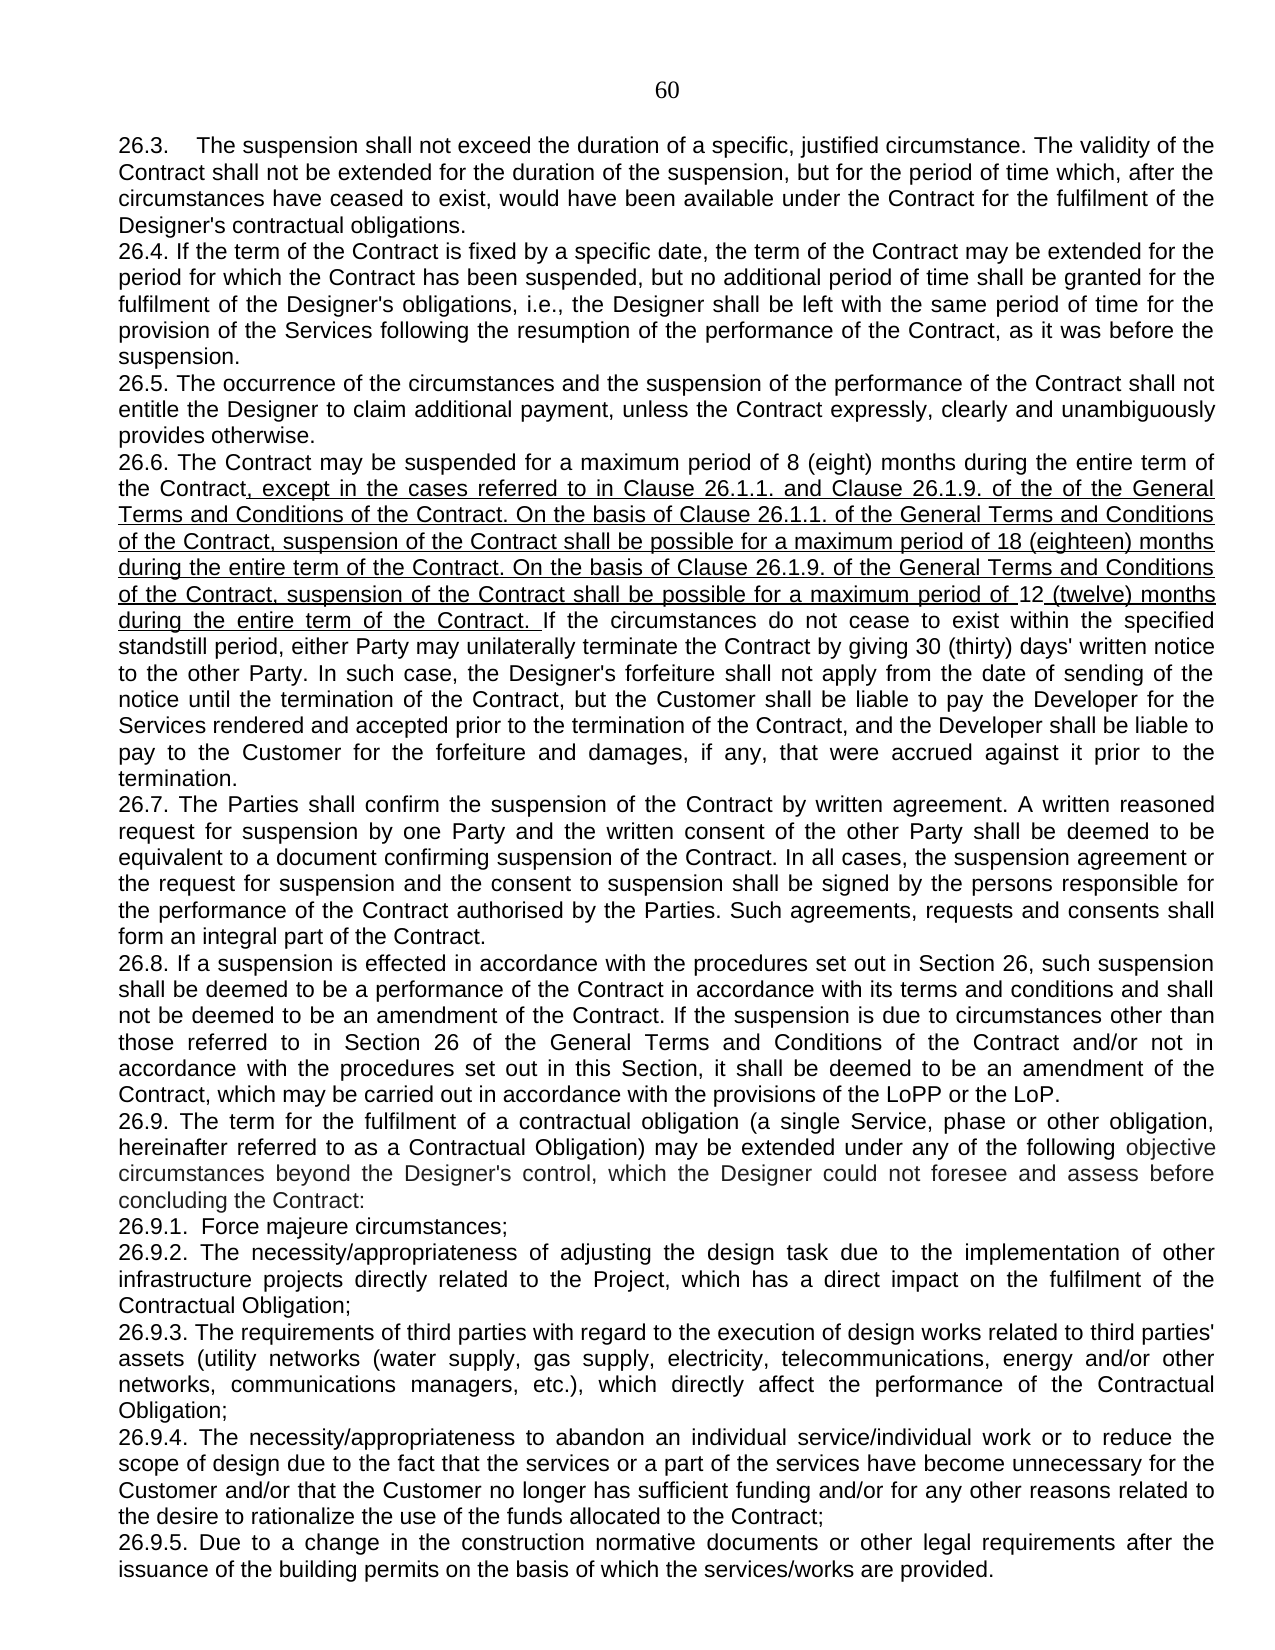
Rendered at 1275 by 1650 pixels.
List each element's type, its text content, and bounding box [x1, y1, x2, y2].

text 26.9.3. The requirements of third parties with regard to the execution of design works related to third parties' assets (utility networks (water supply, gas supply, electricity, telecommunications, energy and/or other networks, communications managers, etc.), which directly affect the performance of the Contractual Obligation; [118, 1318, 1216, 1424]
text 26.5. The occurrence of the circumstances and the suspension of the performance of the Contract shall not entitle the Designer to claim additional payment, unless the Contract expressly, clearly and unambiguously provides otherwise. [118, 370, 1216, 449]
text 26.9.4. The necessity/appropriateness to abandon an individual service/individual work or to reduce the scope of design due to the fact that the services or a part of the services have become unnecessary for the Customer and/or that the Customer no longer has sufficient funding and/or for any other reasons related to the desire to rationalize the use of the funds allocated to the Contract; [118, 1424, 1216, 1529]
text 26.8. If a suspension is effected in accordance with the procedures set out in Section 26, such suspension shall be deemed to be a performance of the Contract in accordance with its terms and conditions and shall not be deemed to be an amendment of the Contract. If the suspension is due to circumstances other than those referred to in Section 26 of the General Terms and Conditions of the Contract and/or not in accordance with the procedures set out in this Section, it shall be deemed to be an amendment of the Contract, which may be carried out in accordance with the provisions of the LoPP or the LoP. [118, 949, 1216, 1108]
text 26.4. If the term of the Contract is fixed by a specific date, the term of the Contract may be extended for the period for which the Contract has been suspended, but no additional period of time shall be granted for the fulfilment of the Designer's obligations, i.e., the Designer shall be left with the same period of time for the provision of the Services following the resumption of the performance of the Contract, as it was before the suspension. [118, 238, 1216, 370]
text 26.9. The term for the fulfilment of a contractual obligation (a single Service, phase or other obligation, hereinafter referred to as a Contractual Obligation) may be extended under any of the following objective circumstances beyond the Designer's control, which the Designer could not foresee and assess before concluding the Contract: [118, 1108, 1216, 1213]
text 26.9.2. The necessity/appropriateness of adjusting the design task due to the implementation of other infrastructure projects directly related to the Project, which has a direct impact on the fulfilment of the Contractual Obligation; [118, 1239, 1216, 1318]
text 26.9.5. Due to a change in the construction normative documents or other legal requirements after the issuance of the building permits on the basis of which the services/works are provided. [118, 1529, 1216, 1582]
text 26.7. The Parties shall confirm the suspension of the Contract by written agreement. A written reasoned request for suspension by one Party and the written consent of the other Party shall be deemed to be equivalent to a document confirming suspension of the Contract. In all cases, the suspension agreement or the request for suspension and the consent to suspension shall be signed by the persons responsible for the performance of the Contract authorised by the Parties. Such agreements, requests and consents shall form an integral part of the Contract. [118, 791, 1216, 949]
text 26.9.1. Force majeure circumstances; [118, 1213, 1216, 1239]
text 26.3. The suspension shall not exceed the duration of a specific, justified circumstance. The validity of the Contract shall not be extended for the duration of the suspension, but for the period of time which, after the circumstances have ceased to exist, would have been available under the Contract for the fulfilment of the Designer's contractual obligations. [118, 132, 1216, 238]
text 26.6. The Contract may be suspended for a maximum period of 8 (eight) months during the entire term of the Contract, except in the cases referred to in Clause 26.1.1. and Clause 26.1.9. of the of the General Terms and Conditions of the Contract. On the basis of Clause 26.1.1. of the General Terms and Conditions of the Contract, suspension of the Contract shall be possible for a maximum period of 18 (eighteen) months during the entire term of the Contract. On the basis of Clause 26.1.9. of the General Terms and Conditions of the Contract, suspension of the Contract shall be possible for a maximum period of 12 (twelve) months during the entire term of the Contract. If the circumstances do not cease to exist within the specified standstill period, either Party may unilaterally terminate the Contract by giving 30 (thirty) days' written notice to the other Party. In such case, the Designer's forfeiture shall not apply from the date of sending of the notice until the termination of the Contract, but the Customer shall be liable to pay the Developer for the Services rendered and accepted prior to the termination of the Contract, and the Developer shall be liable to pay to the Customer for the forfeiture and damages, if any, that were accrued against it prior to the termination. [118, 449, 1216, 791]
